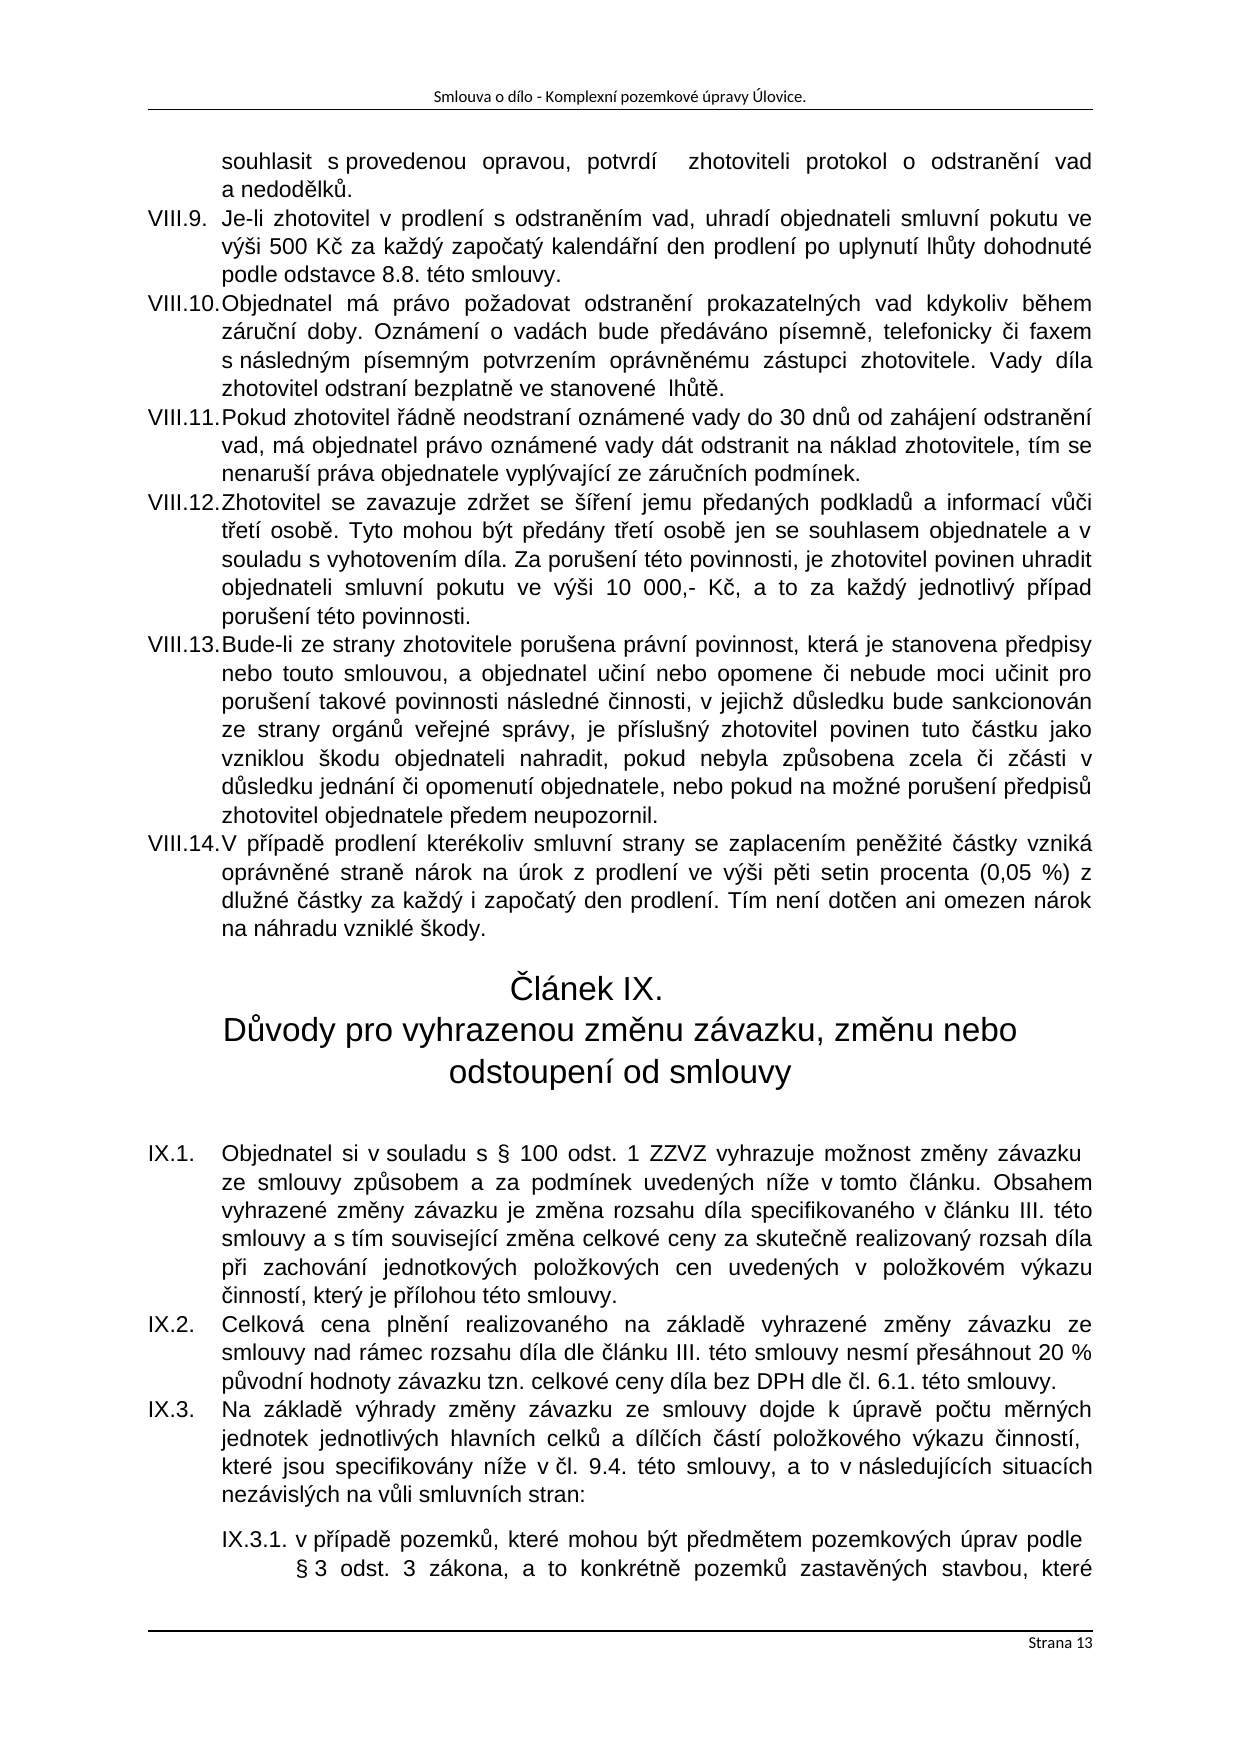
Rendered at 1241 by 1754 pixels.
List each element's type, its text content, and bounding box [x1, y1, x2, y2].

list Pokud zhotovitel řádně neodstraní oznámené vady do 30 dnů od zahájení odstranění vad, má objednatel právo oznámené vady dát odstranit na náklad zhotovitele, tím se nenaruší práva objednatele vyplývající ze záručních podmínek. [148, 403, 1093, 487]
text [221, 1526, 1093, 1581]
subtitle Důvody pro vyhrazenou změnu závazku, změnu nebo odstoupení od smlouvy [148, 969, 1093, 1090]
list Celková cena plnění realizovaného na základě vyhrazené změny závazku ze smlouvy nad rámec rozsahu díla dle článku III. této smlouvy nesmí přesáhnout 20 % původní hodnoty závazku tzn. celkové ceny díla bez DPH dle čl. 6.1. této smlouvy. [148, 1311, 1093, 1394]
list Je-li zhotovitel v prodlení s odstraněním vad, uhradí objednateli smluvní pokutu ve výši 500 Kč za každý započatý kalendářní den prodlení po uplynutí lhůty dohodnuté podle odstavce 8.8. této smlouvy. [148, 204, 1093, 288]
list Bude-li ze strany zhotovitele porušena právní povinnost, která je stanovena předpisy nebo touto smlouvou, a objednatel učiní nebo opomene či nebude moci učinit pro porušení takové povinnosti následné činnosti, v jejichž důsledku bude sankcionován ze strany orgánů veřejné správy, je příslušný zhotovitel povinen tuto částku jako vzniklou škodu objednateli nahradit, pokud nebyla způsobena zcela či zčásti v důsledku jednání či opomenutí objednatele, nebo pokud na možné porušení předpisů zhotovitel objednatele předem neupozornil. [148, 631, 1093, 828]
list V případě prodlení kterékoliv smluvní strany se zaplacením peněžité částky vzniká oprávněné straně nárok na úrok z prodlení ve výši pěti setin procenta (0,05 %) z dlužné částky za každý i započatý den prodlení. Tím není dotčen ani omezen nárok na náhradu vzniklé škody. [148, 830, 1093, 942]
list Objednatel si v souladu s § 100 odst. 1 ZZVZ vyhrazuje možnost změny závazku ze smlouvy způsobem a za podmínek uvedených níže v tomto článku. Obsahem vyhrazené změny závazku je změna rozsahu díla specifikovaného v článku III. této smlouvy a s tím související změna celkové ceny za skutečně realizovaný rozsah díla při zachování jednotkových položkových cen uvedených v položkovém výkazu činností, který je přílohou této smlouvy. [148, 1140, 1093, 1309]
list Objednatel má právo požadovat odstranění prokazatelných vad kdykoliv během záruční doby. Oznámení o vadách bude předáváno písemně, telefonicky či faxem s následným písemným potvrzením oprávněnému zástupci zhotovitele. Vady díla zhotovitel odstraní bezplatně ve stanovené lhůtě. [148, 290, 1093, 401]
list Zhotovitel se zavazuje zdržet se šíření jemu předaných podkladů a informací vůči třetí osobě. Tyto mohou být předány třetí osobě jen se souhlasem objednatele a v souladu s vyhotovením díla. Za porušení této povinnosti, je zhotovitel povinen uhradit objednateli smluvní pokutu ve výši 10 000,- Kč, a to za každý jednotlivý případ porušení této povinnosti. [148, 489, 1093, 629]
list Na základě výhrady změny závazku ze smlouvy dojde k úpravě počtu měrných jednotek jednotlivých hlavních celků a dílčích částí položkového výkazu činností, které jsou specifikovány níže v čl. 9.4. této smlouvy, a to v následujících situacích nezávislých na vůli smluvních stran: [148, 1396, 1093, 1508]
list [148, 148, 1093, 202]
